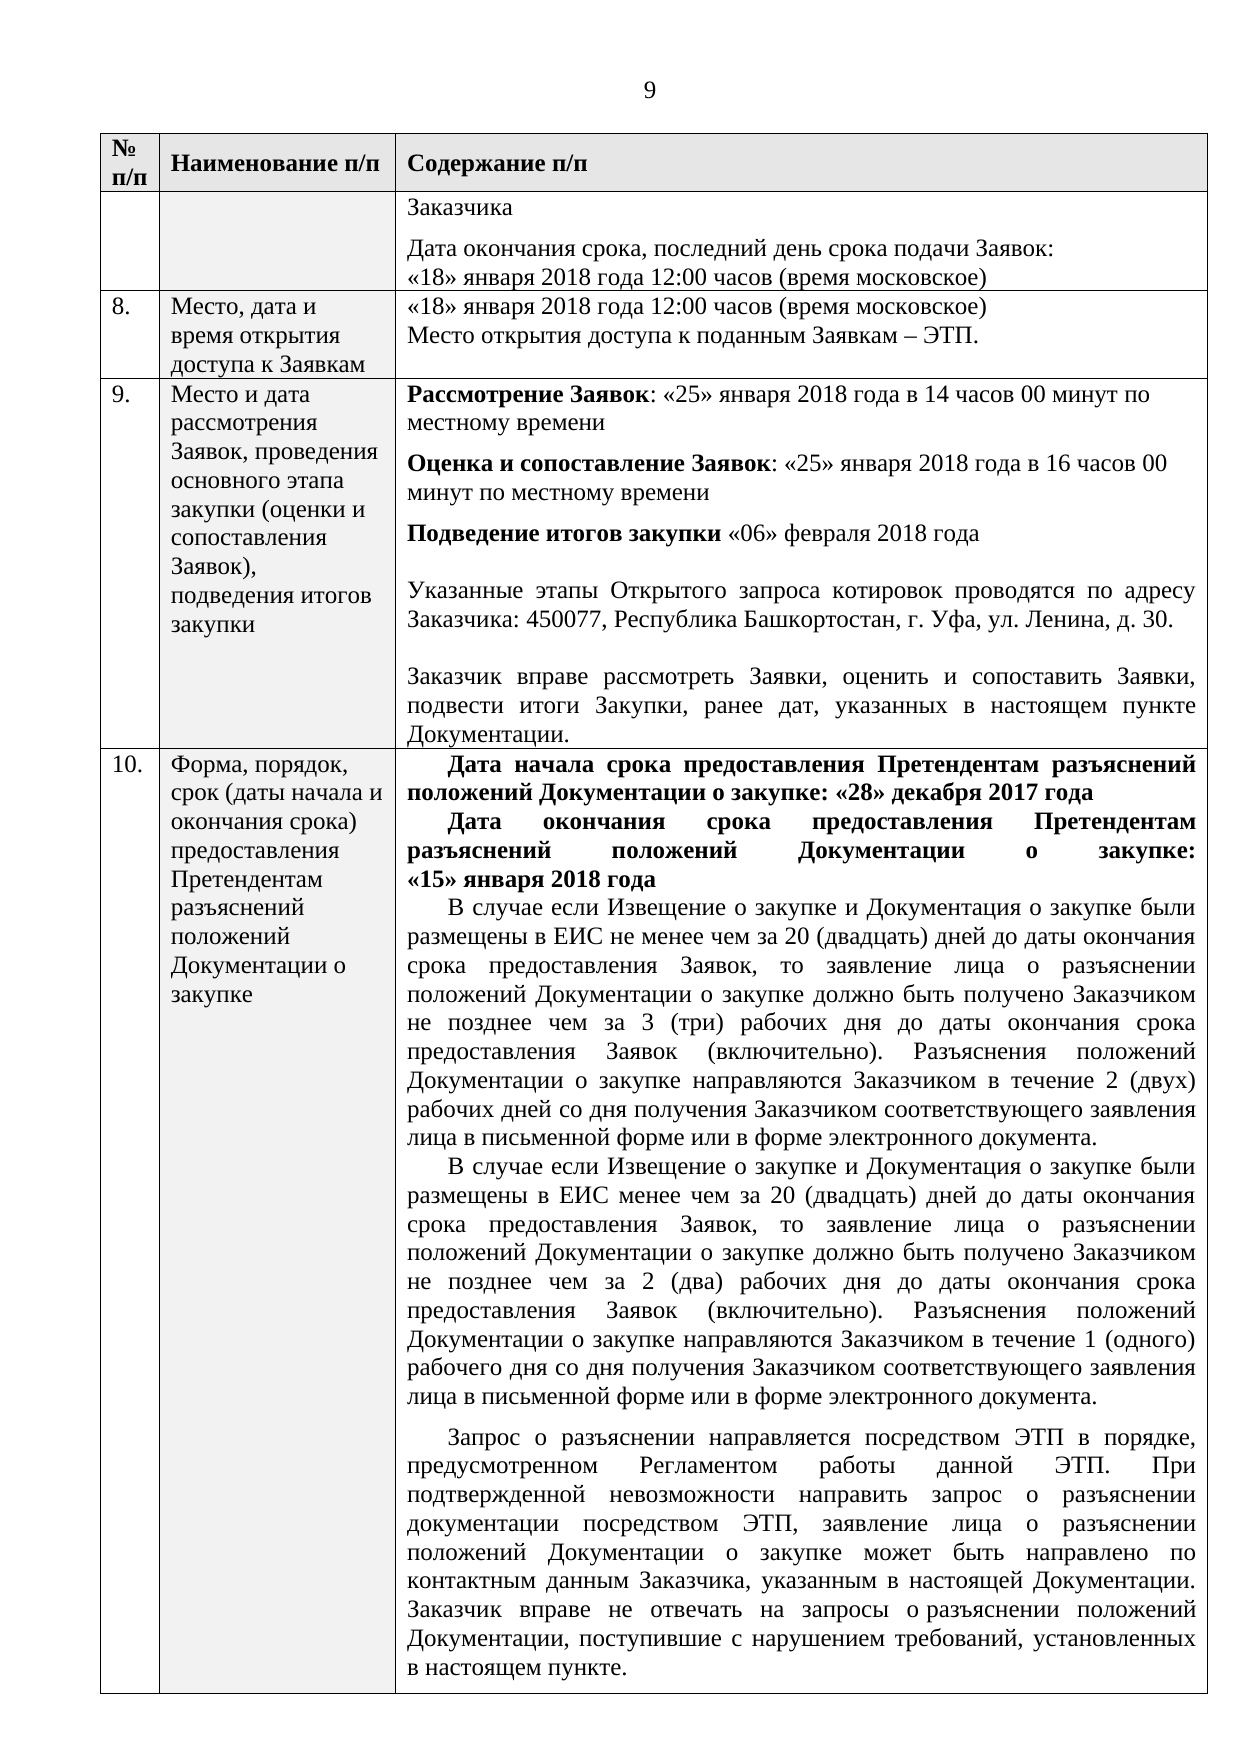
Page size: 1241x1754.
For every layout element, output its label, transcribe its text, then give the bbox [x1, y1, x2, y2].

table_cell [396, 192, 1207, 290]
table_cell [101, 379, 159, 748]
table_cell Место, дата и время открытия доступа к Заявкам [160, 291, 395, 378]
table_cell [101, 192, 159, 290]
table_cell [160, 192, 395, 290]
table_cell Место и дата рассмотрения Заявок, проведения основного этапа закупки (оценки и сопоставления Заявок), подведения итогов закупки [160, 379, 395, 748]
table_cell [101, 749, 159, 1693]
table_header Наименование п/п [160, 134, 395, 191]
table_cell «18» января 2018 года 12:00 часов (время московское) Место открытия доступа к поданным Заявкам – ЭТП. [396, 291, 1207, 378]
table_cell [101, 291, 159, 378]
table_cell Рассмотрение Заявок: «25» января 2018 года в 14 часов 00 минут по местному времени Оценка и сопоставление Заявок: «25» января 2018 года в 16 часов 00 минут по местному времени Подведение итогов закупки «06» февраля 2018 года Указанные этапы Открытого запроса котировок проводятся по адресу Заказчика: 450077, Республика Башкортостан, г. Уфа, ул. Ленина, д. 30. Заказчик вправе рассмотреть Заявки, оценить и сопоставить Заявки, подвести итоги Закупки, ранее дат, указанных в настоящем пункте Документации. [396, 379, 1207, 748]
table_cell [160, 749, 395, 1693]
table_header Содержание п/п [396, 134, 1207, 191]
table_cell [396, 749, 1207, 1693]
table_header № п/п [101, 134, 159, 191]
